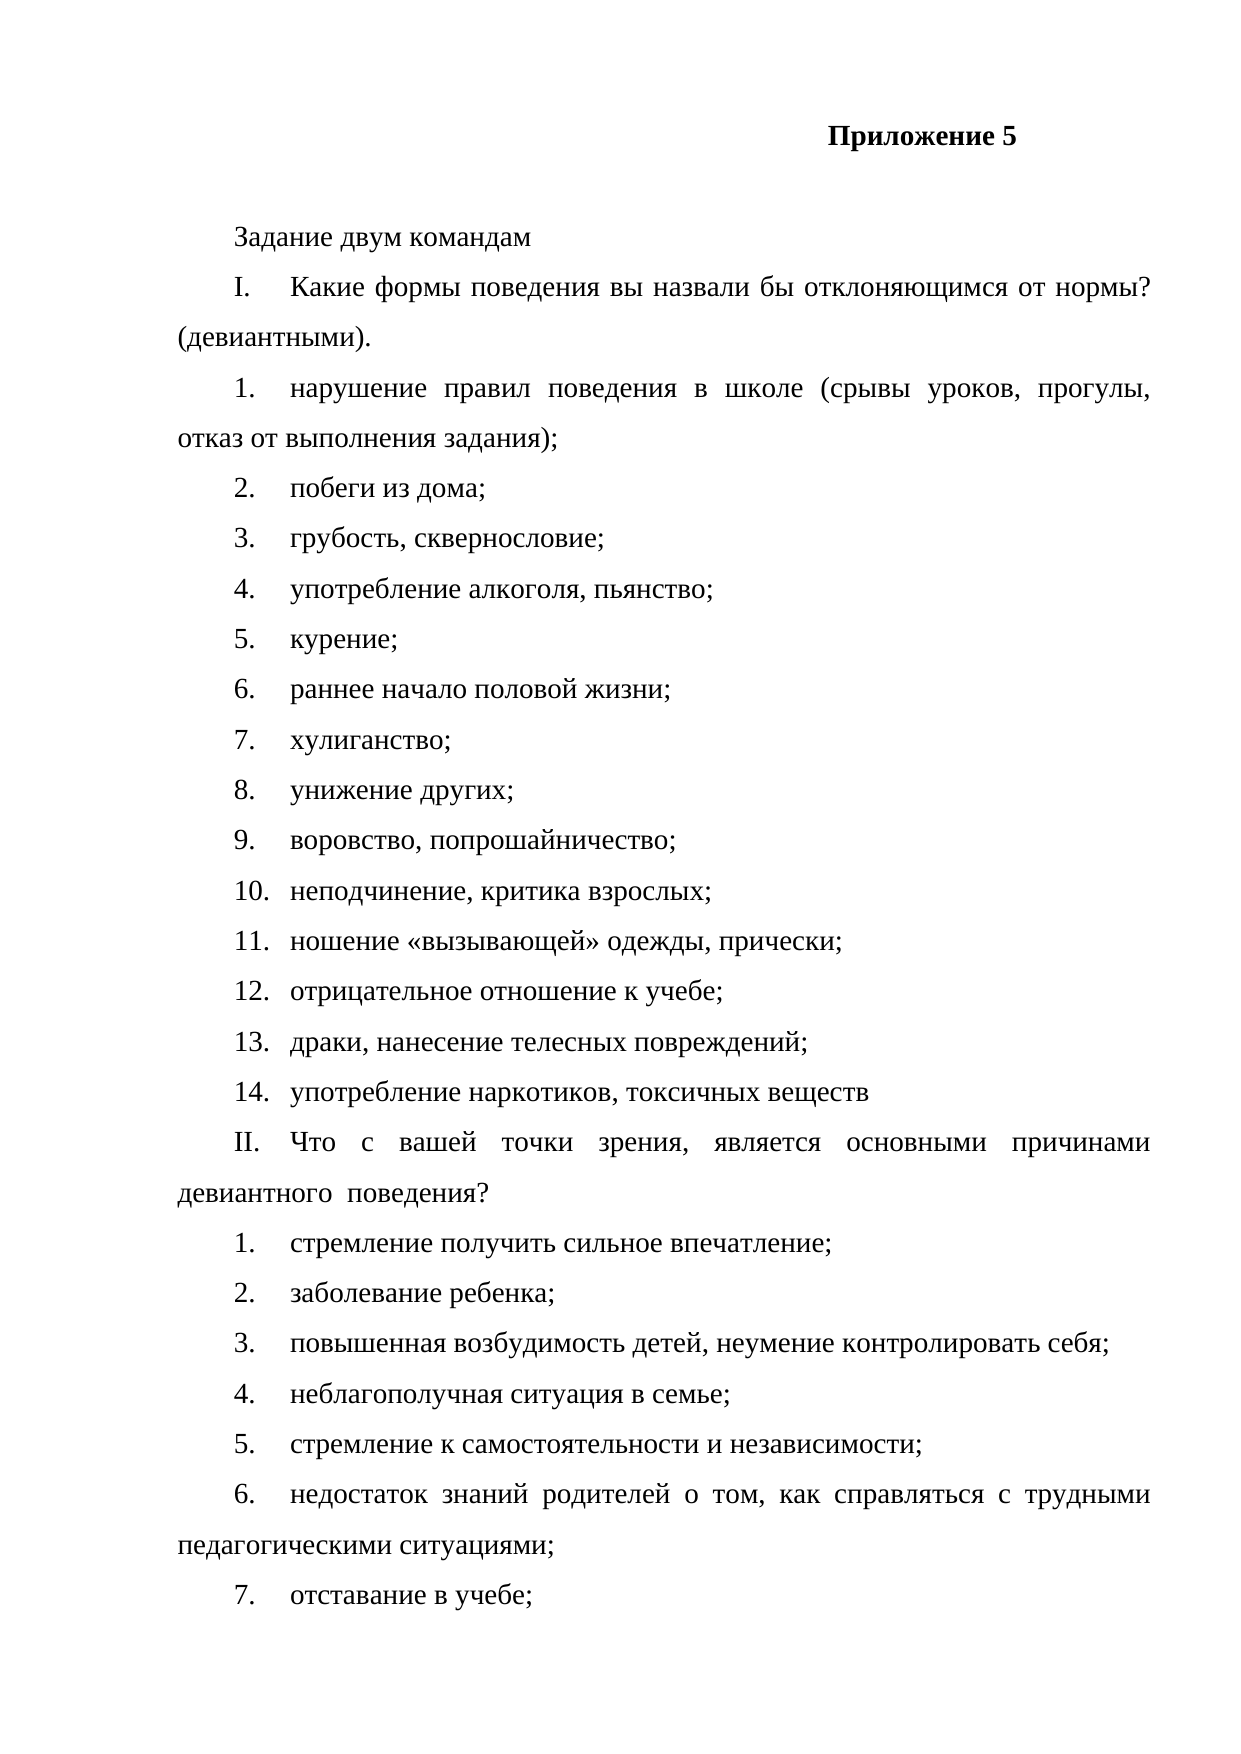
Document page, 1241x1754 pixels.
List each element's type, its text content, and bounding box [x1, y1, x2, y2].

list драки, нанесение телесных повреждений; [177, 1024, 1152, 1057]
list стремление получить сильное впечатление; [177, 1225, 1152, 1258]
list заболевание ребенка; [177, 1275, 1152, 1309]
list употребление наркотиков, токсичных веществ [177, 1074, 1152, 1108]
list грубость, сквернословие; [177, 521, 1152, 554]
list неблагополучная ситуация в семье; [177, 1376, 1152, 1409]
list повышенная возбудимость детей, неумение контролировать себя; [177, 1326, 1152, 1359]
list унижение других; [177, 772, 1152, 806]
list нарушение правил поведения в школе (срывы уроков, прогулы, отказ от выполнения задания); [177, 370, 1152, 453]
list курение; [177, 621, 1152, 655]
list побеги из дома; [177, 470, 1152, 504]
list ношение «вызывающей» одежды, прически; [177, 923, 1152, 957]
text Приложение 5 [177, 118, 1152, 152]
list стремление к самостоятельности и независимости; [177, 1426, 1152, 1460]
list отрицательное отношение к учебе; [177, 973, 1152, 1007]
list отставание в учебе; [177, 1577, 1152, 1611]
list Что с вашей точки зрения, является основными причинами девиантного поведения? [177, 1124, 1152, 1208]
text Задание двум командам [177, 219, 1152, 252]
list Какие формы поведения вы назвали бы отклоняющимся от нормы? (девиантными). [177, 269, 1152, 353]
list неподчинение, критика взрослых; [177, 873, 1152, 906]
list недостаток знаний родителей о том, как справляться с трудными педагогическими ситуациями; [177, 1477, 1152, 1560]
list хулиганство; [177, 722, 1152, 755]
list раннее начало половой жизни; [177, 672, 1152, 705]
list воровство, попрошайничество; [177, 822, 1152, 856]
list употребление алкоголя, пьянство; [177, 571, 1152, 604]
